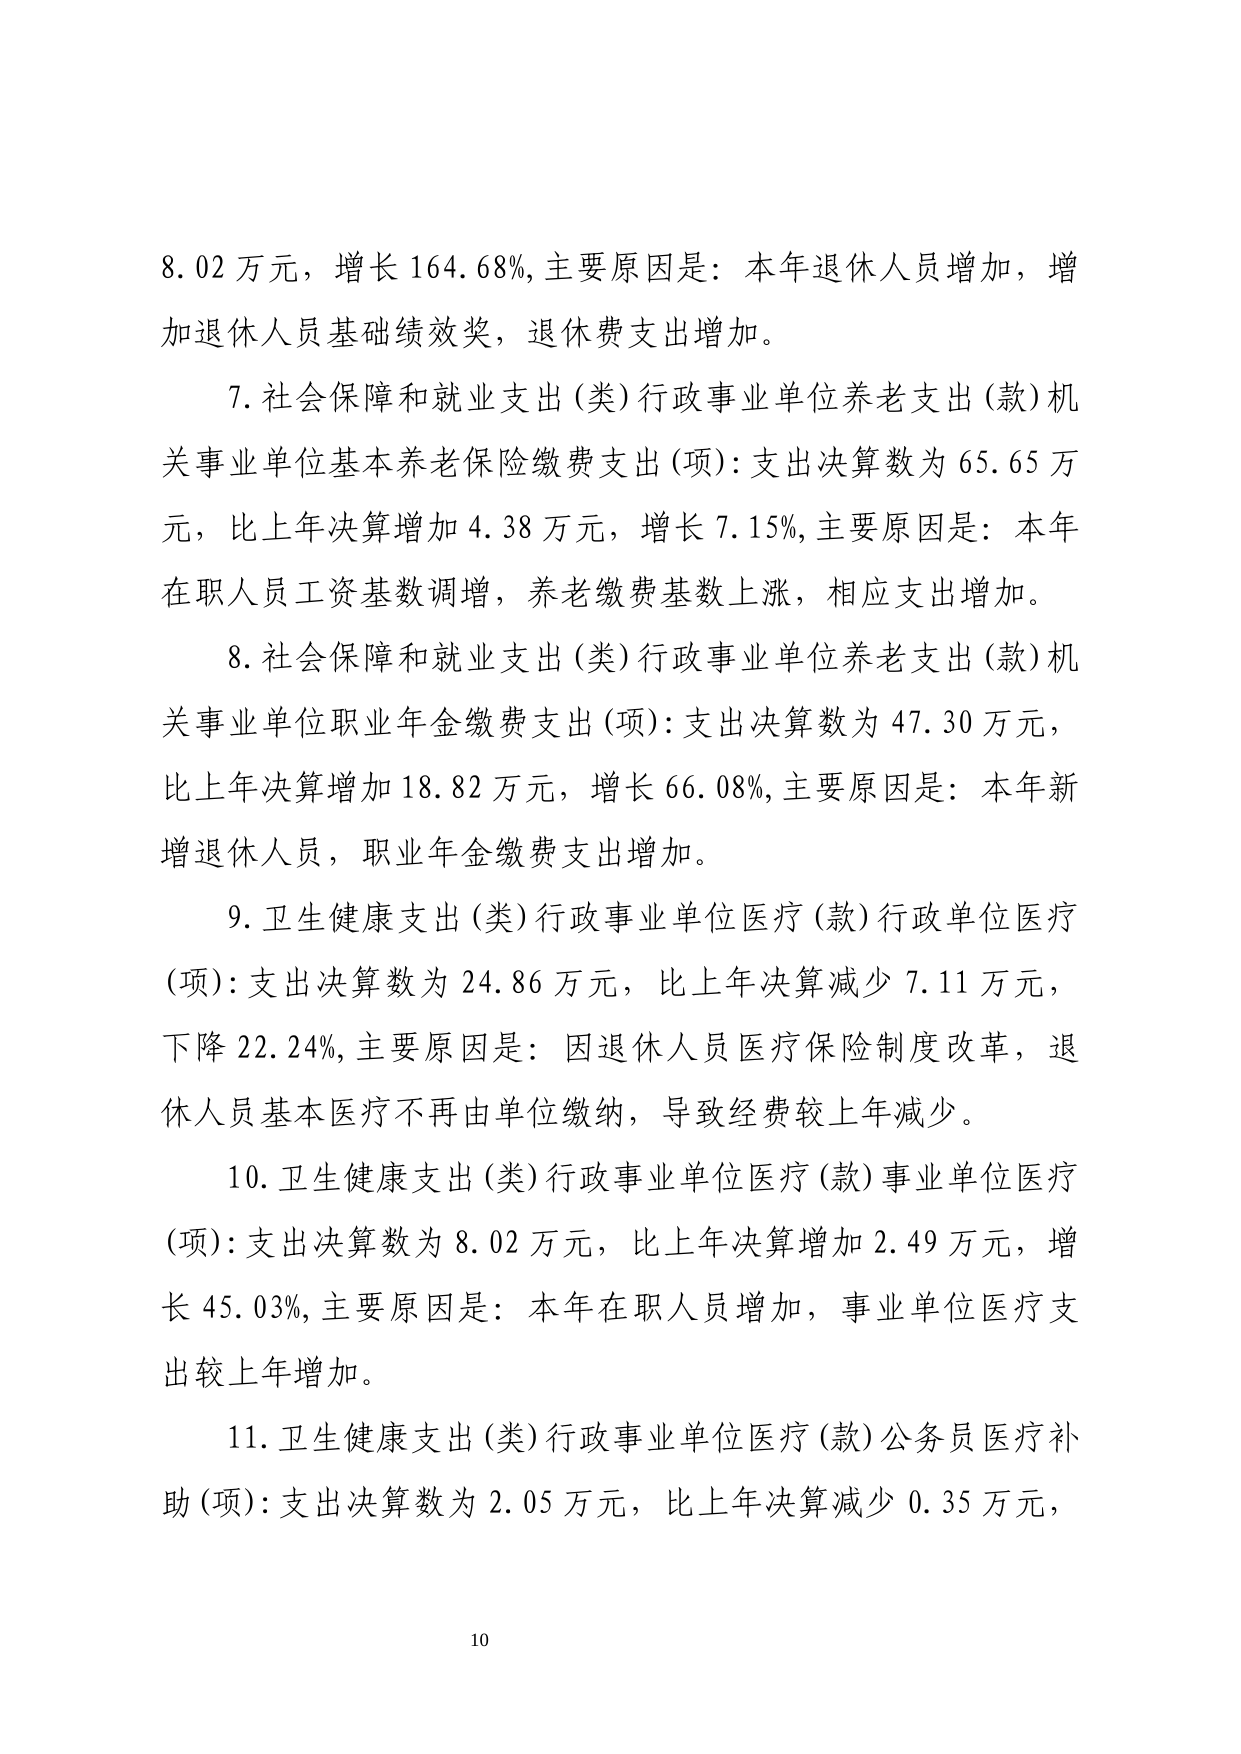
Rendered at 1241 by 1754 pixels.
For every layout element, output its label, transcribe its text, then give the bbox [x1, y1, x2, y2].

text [159, 233, 1081, 363]
text 8.社会保障和就业支出(类)行政事业单位养老支出(款)机关事业单位职业年金缴费支出(项):支出决算数为47.30万元，比上年决算增加18.82万元，增长66.08%,主要原因是：本年新增退休人员，职业年金缴费支出增加。 [159, 623, 1081, 883]
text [159, 1403, 1081, 1533]
text 7.社会保障和就业支出(类)行政事业单位养老支出(款)机关事业单位基本养老保险缴费支出(项):支出决算数为65.65万元，比上年决算增加4.38万元，增长7.15%,主要原因是：本年在职人员工资基数调增，养老缴费基数上涨，相应支出增加。 [159, 363, 1081, 623]
text 9.卫生健康支出(类)行政事业单位医疗(款)行政单位医疗(项):支出决算数为24.86万元，比上年决算减少7.11万元，下降22.24%,主要原因是：因退休人员医疗保险制度改革，退休人员基本医疗不再由单位缴纳，导致经费较上年减少。 [159, 883, 1081, 1143]
text 10.卫生健康支出(类)行政事业单位医疗(款)事业单位医疗(项):支出决算数为8.02万元，比上年决算增加2.49万元，增长45.03%,主要原因是：本年在职人员增加，事业单位医疗支出较上年增加。 [159, 1143, 1081, 1403]
